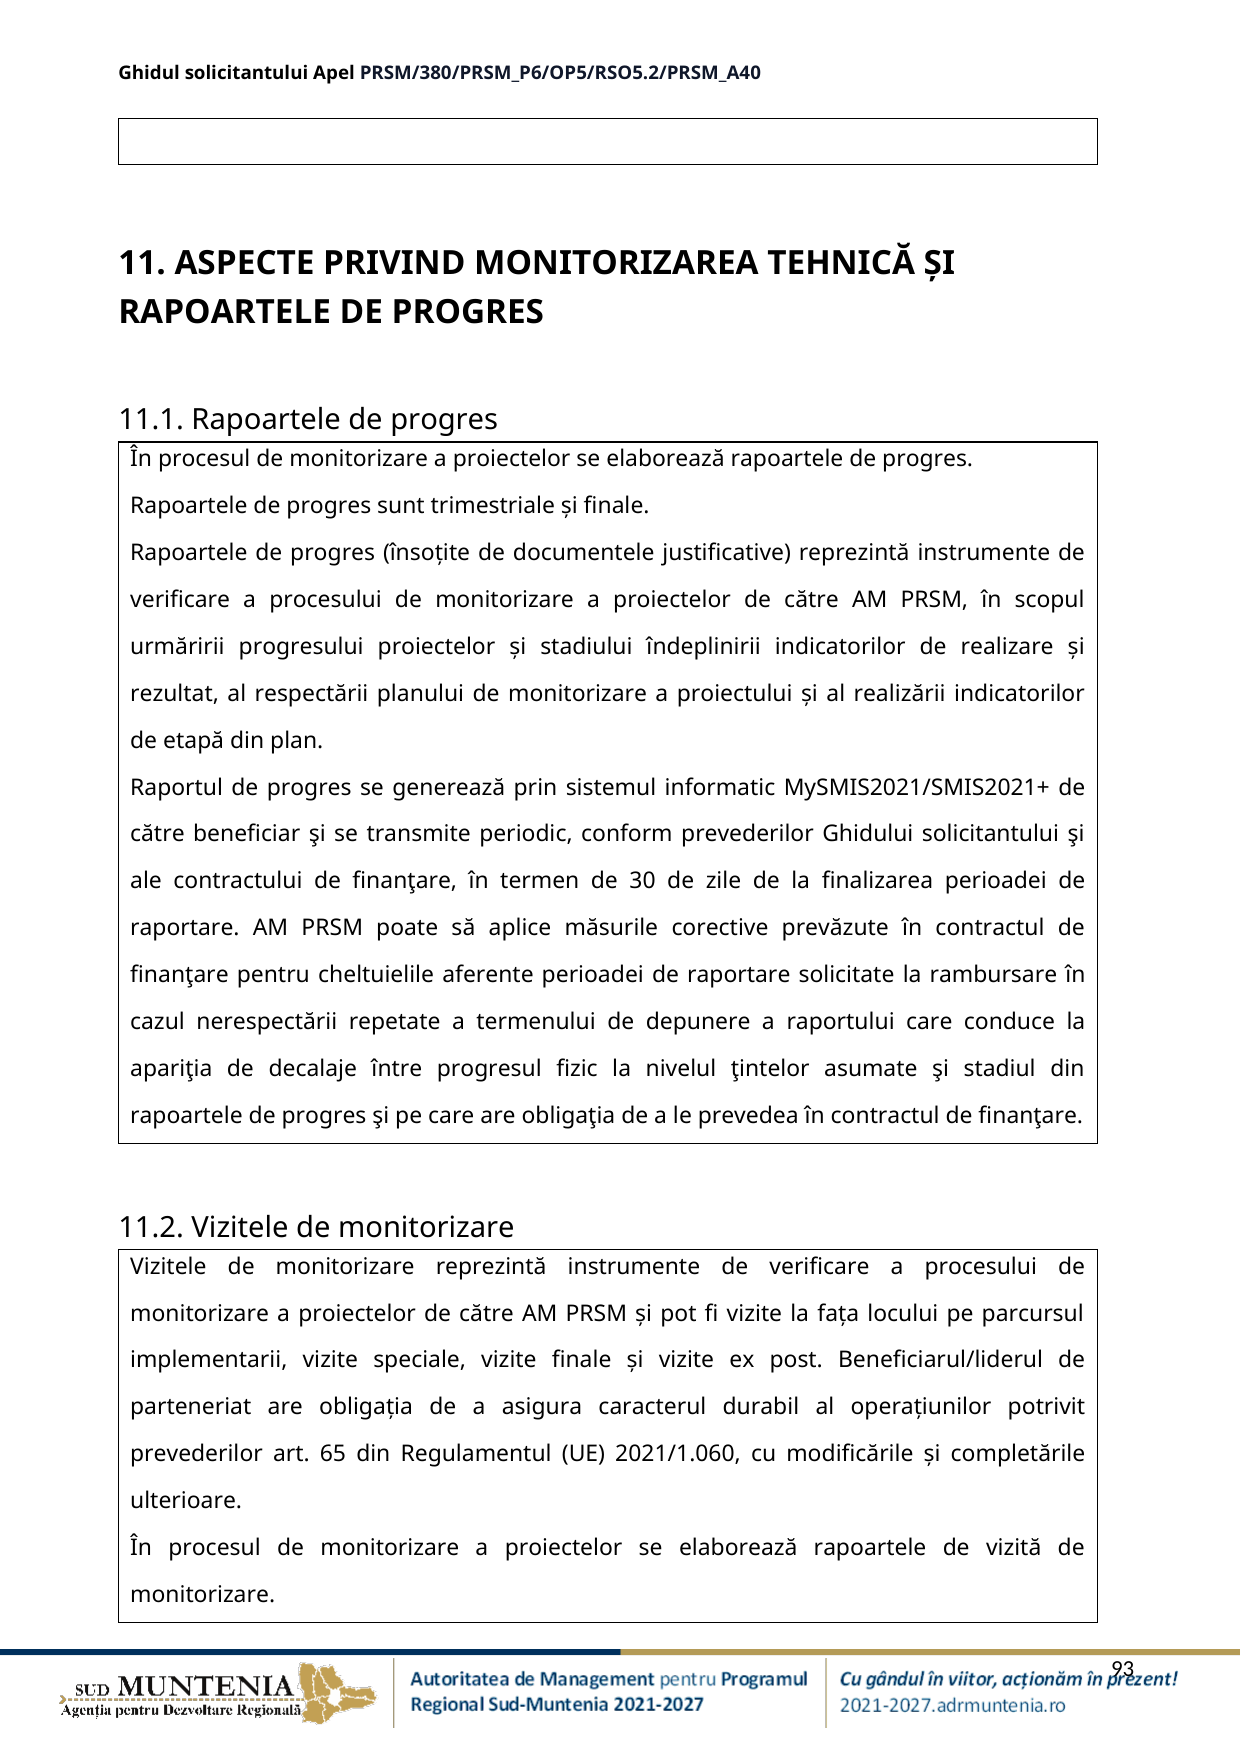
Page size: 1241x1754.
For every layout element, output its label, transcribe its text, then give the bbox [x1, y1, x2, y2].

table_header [119, 119, 1097, 163]
subtitle 11.2. Vizitele de monitorizare [118, 1206, 1134, 1246]
table_header În procesul de monitorizare a proiectelor se elaborează rapoartele de progres. Rapoartele de progres sunt trimestriale și finale. Rapoartele de progres (însoțite de documentele justificative) reprezintă instrumente de verificare a procesului de monitorizare a proiectelor de către AM PRSM, în scopul urmăririi progresului proiectelor și stadiului îndeplinirii indicatorilor de realizare și rezultat, al respectării planului de monitorizare a proiectului și al realizării indicatorilor de etapă din plan. Raportul de progres se generează prin sistemul informatic MySMIS2021/SMIS2021+ de către beneficiar şi se transmite periodic, conform prevederilor Ghidului solicitantului şi ale contractului de finanţare, în termen de 30 de zile de la finalizarea perioadei de raportare. AM PRSM poate să aplice măsurile corective prevăzute în contractul de finanţare pentru cheltuielile aferente perioadei de raportare solicitate la rambursare în cazul nerespectării repetate a termenului de depunere a raportului care conduce la apariţia de decalaje între progresul fizic la nivelul ţintelor asumate şi stadiul din rapoartele de progres şi pe care are obligaţia de a le prevedea în contractul de finanţare. [119, 443, 1097, 1143]
picture [0, 1649, 1241, 1729]
subtitle 11.1. Rapoartele de progres [118, 398, 1134, 438]
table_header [119, 1250, 1097, 1622]
subtitle 11. ASPECTE PRIVIND MONITORIZAREA TEHNICĂ ȘI RAPOARTELE DE PROGRES [118, 239, 1134, 333]
